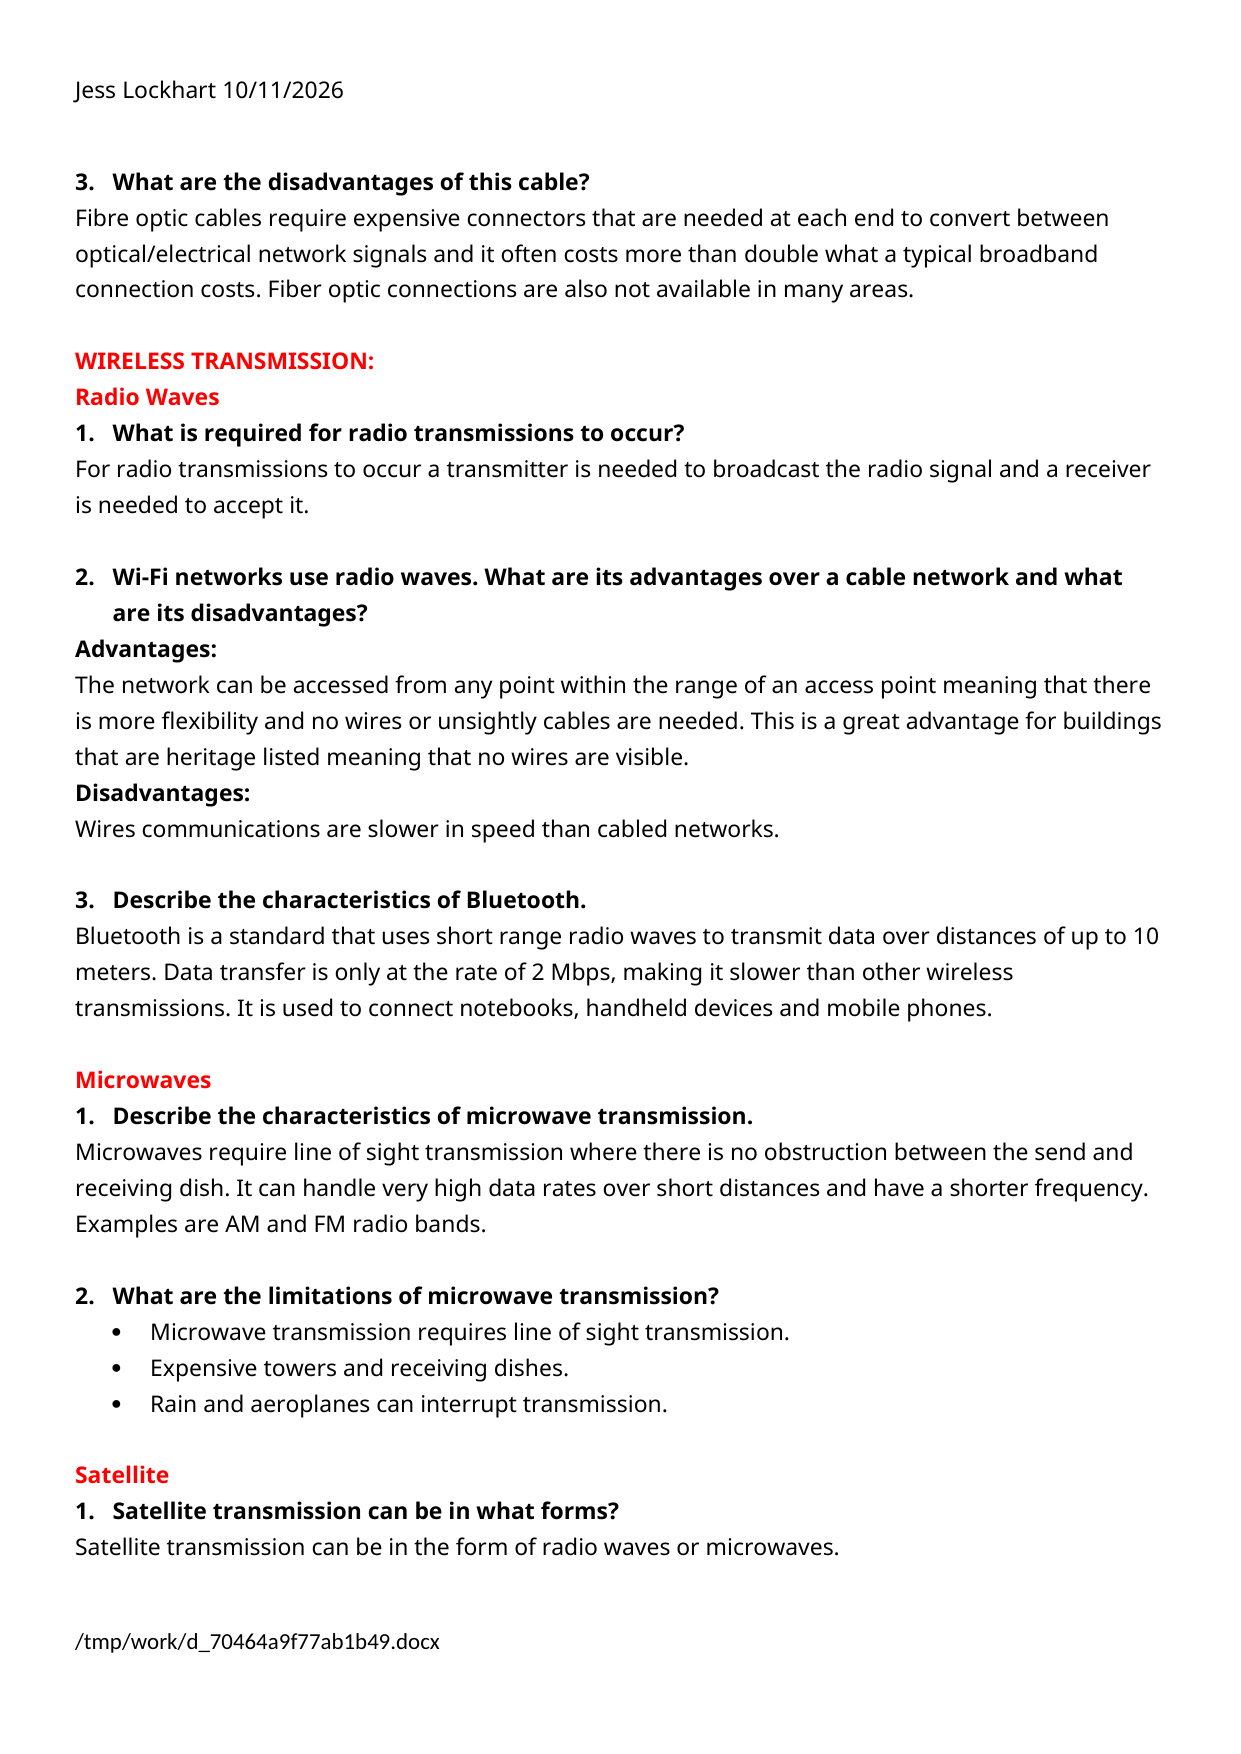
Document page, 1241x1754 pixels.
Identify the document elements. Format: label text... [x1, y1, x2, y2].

list What are the disadvantages of this cable? [75, 166, 1165, 197]
text The network can be accessed from any point within the range of an access point meaning that there is more flexibility and no wires or unsightly cables are needed. This is a great advantage for buildings that are heritage listed meaning that no wires are visible. [75, 669, 1165, 772]
list Wi-Fi networks use radio waves. What are its advantages over a cable network and what are its disadvantages? [75, 561, 1165, 628]
list Expensive towers and receiving dishes. [112, 1352, 1165, 1383]
text Microwaves require line of sight transmission where there is no obstruction between the send and receiving dish. It can handle very high data rates over short distances and have a shorter frequency. Examples are AM and FM radio bands. [75, 1136, 1165, 1239]
text WIRELESS TRANSMISSION: [75, 345, 1165, 377]
list Describe the characteristics of Bluetooth. [75, 884, 1165, 916]
text Advantages: [75, 633, 1165, 664]
text Bluetooth is a standard that uses short range radio waves to transmit data over distances of up to 10 meters. Data transfer is only at the rate of 2 Mbps, making it slower than other wireless transmissions. It is used to connect notebooks, handheld devices and mobile phones. [75, 920, 1165, 1023]
list Rain and aeroplanes can interrupt transmission. [112, 1387, 1165, 1419]
text Microwaves [75, 1064, 1165, 1095]
text Satellite [75, 1459, 1165, 1491]
list Microwave transmission requires line of sight transmission. [112, 1316, 1165, 1347]
text Wires communications are slower in speed than cabled networks. [75, 812, 1165, 844]
list What is required for radio transmissions to occur? [75, 417, 1165, 448]
list Describe the characteristics of microwave transmission. [75, 1100, 1165, 1131]
text Radio Waves [75, 381, 1165, 412]
list Satellite transmission can be in what forms? [75, 1495, 1165, 1527]
text Disadvantages: [75, 777, 1165, 808]
text For radio transmissions to occur a transmitter is needed to broadcast the radio signal and a receiver is needed to accept it. [75, 453, 1165, 520]
list What are the limitations of microwave transmission? [75, 1280, 1165, 1311]
text Fibre optic cables require expensive connectors that are needed at each end to convert between optical/electrical network signals and it often costs more than double what a typical broadband connection costs. Fiber optic connections are also not available in many areas. [75, 202, 1165, 305]
text Satellite transmission can be in the form of radio waves or microwaves. [75, 1531, 1165, 1562]
